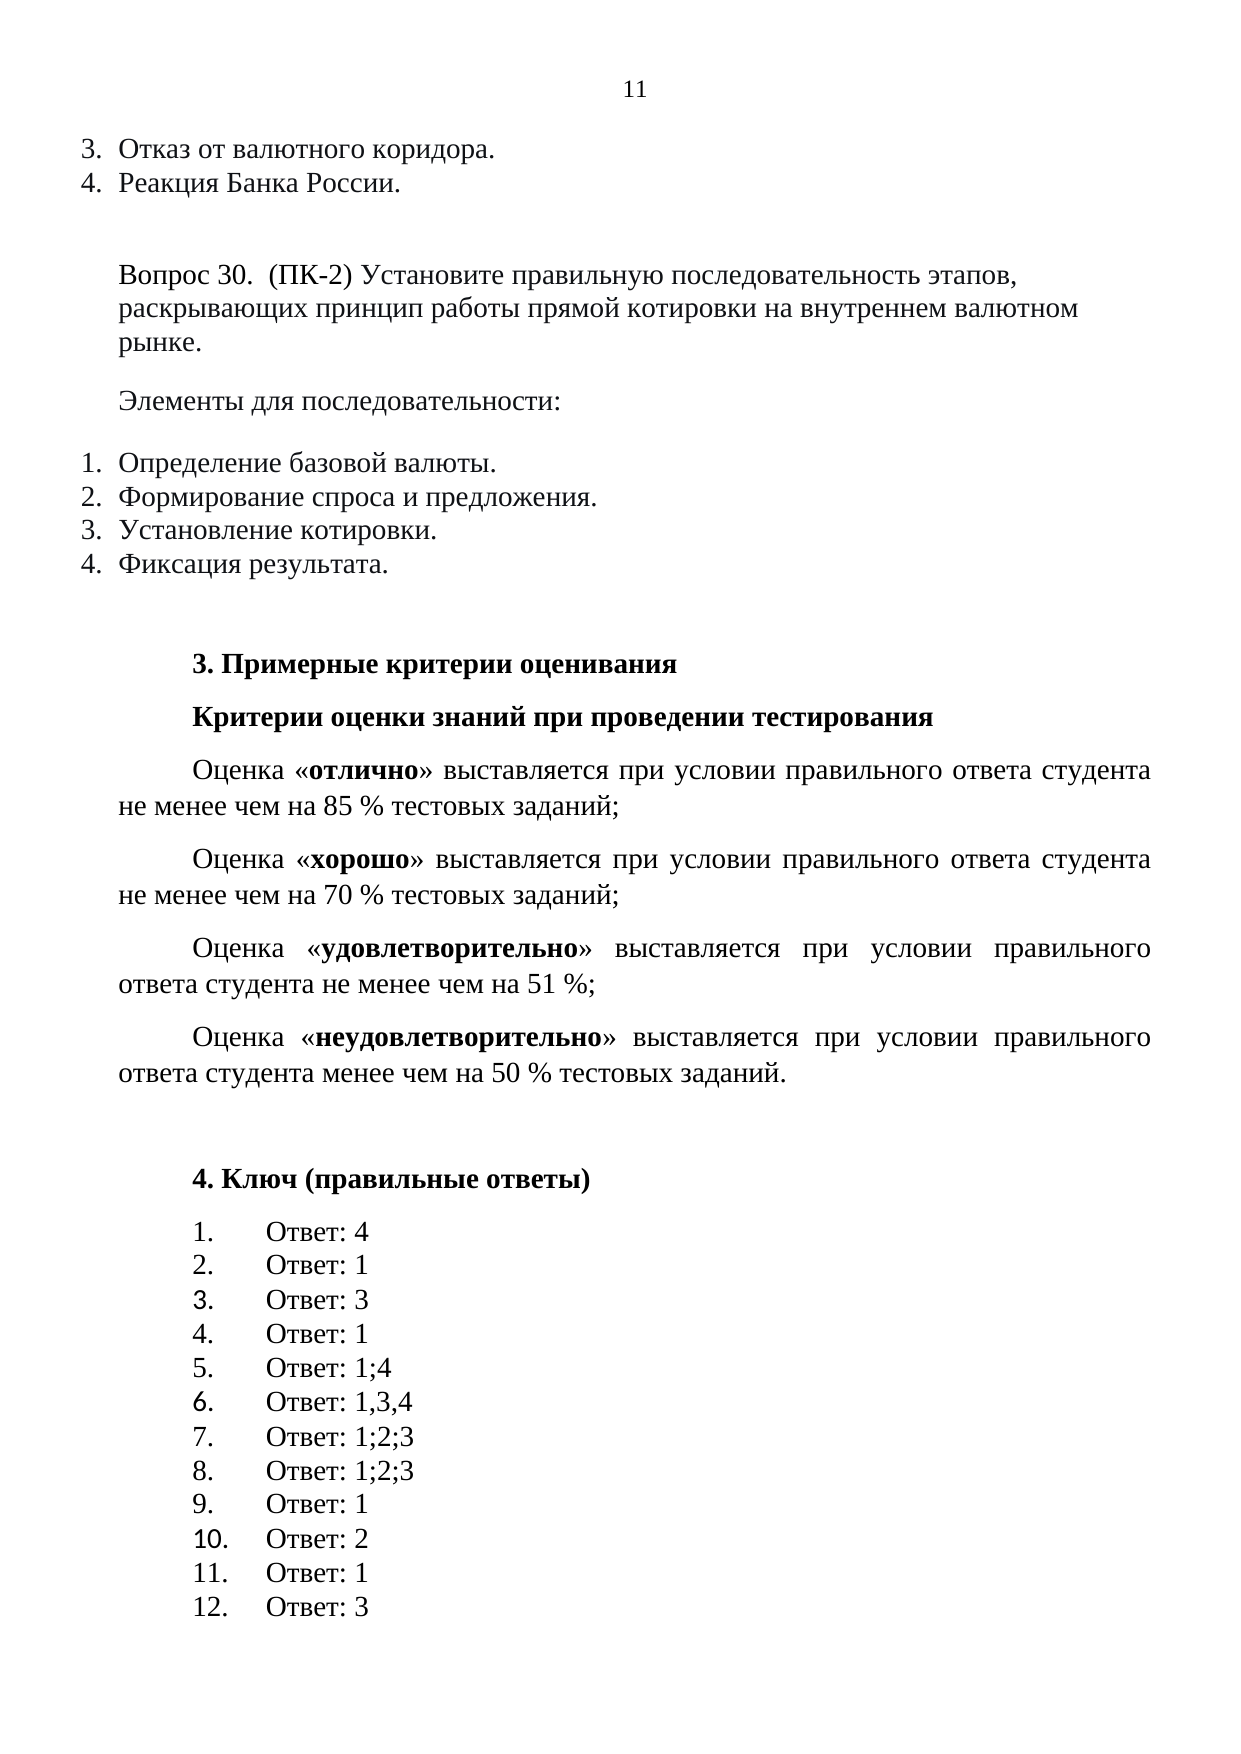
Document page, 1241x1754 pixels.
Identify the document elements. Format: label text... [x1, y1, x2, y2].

list Реакция Банка России. [81, 165, 1152, 198]
text Вопрос 30. (ПК-2) Установите правильную последовательность этапов, раскрывающих принцип работы прямой котировки на внутреннем валютном рынке. [118, 257, 1152, 358]
text 4. Ключ (правильные ответы) [118, 1161, 1152, 1194]
text Оценка «отлично» выставляется при условии правильного ответа студента не менее чем на 85 % тестовых заданий; [118, 752, 1152, 822]
list Ответ: 1 [118, 1247, 1152, 1281]
list Ответ: 1;2;3 [118, 1419, 1152, 1453]
list Фиксация результата. [81, 546, 1152, 579]
list Ответ: 3 [118, 1281, 1152, 1316]
text Критерии оценки знаний при проведении тестирования [118, 699, 1152, 733]
list Отказ от валютного коридора. [81, 131, 1152, 165]
list Установление котировки. [81, 512, 1152, 546]
list Определение базовой валюты. [81, 445, 1152, 479]
list Ответ: 2 [118, 1520, 1152, 1555]
text Элементы для последовательности: [118, 383, 1152, 416]
list Ответ: 1,3,4 [118, 1383, 1152, 1419]
list Ответ: 3 [118, 1589, 1152, 1622]
text Оценка «хорошо» выставляется при условии правильного ответа студента не менее чем на 70 % тестовых заданий; [118, 841, 1152, 911]
list Ответ: 4 [118, 1214, 1152, 1247]
list Ответ: 1;2;3 [118, 1453, 1152, 1486]
list Ответ: 1;4 [118, 1350, 1152, 1383]
text Оценка «неудовлетворительно» выставляется при условии правильного ответа студента менее чем на 50 % тестовых заданий. [118, 1019, 1152, 1089]
list Ответ: 1 [118, 1486, 1152, 1520]
list Ответ: 1 [118, 1555, 1152, 1589]
list Формирование спроса и предложения. [81, 479, 1152, 512]
list Ответ: 1 [118, 1316, 1152, 1350]
text 3. Примерные критерии оценивания [118, 647, 1152, 680]
text Оценка «удовлетворительно» выставляется при условии правильного ответа студента не менее чем на 51 %; [118, 930, 1152, 1000]
